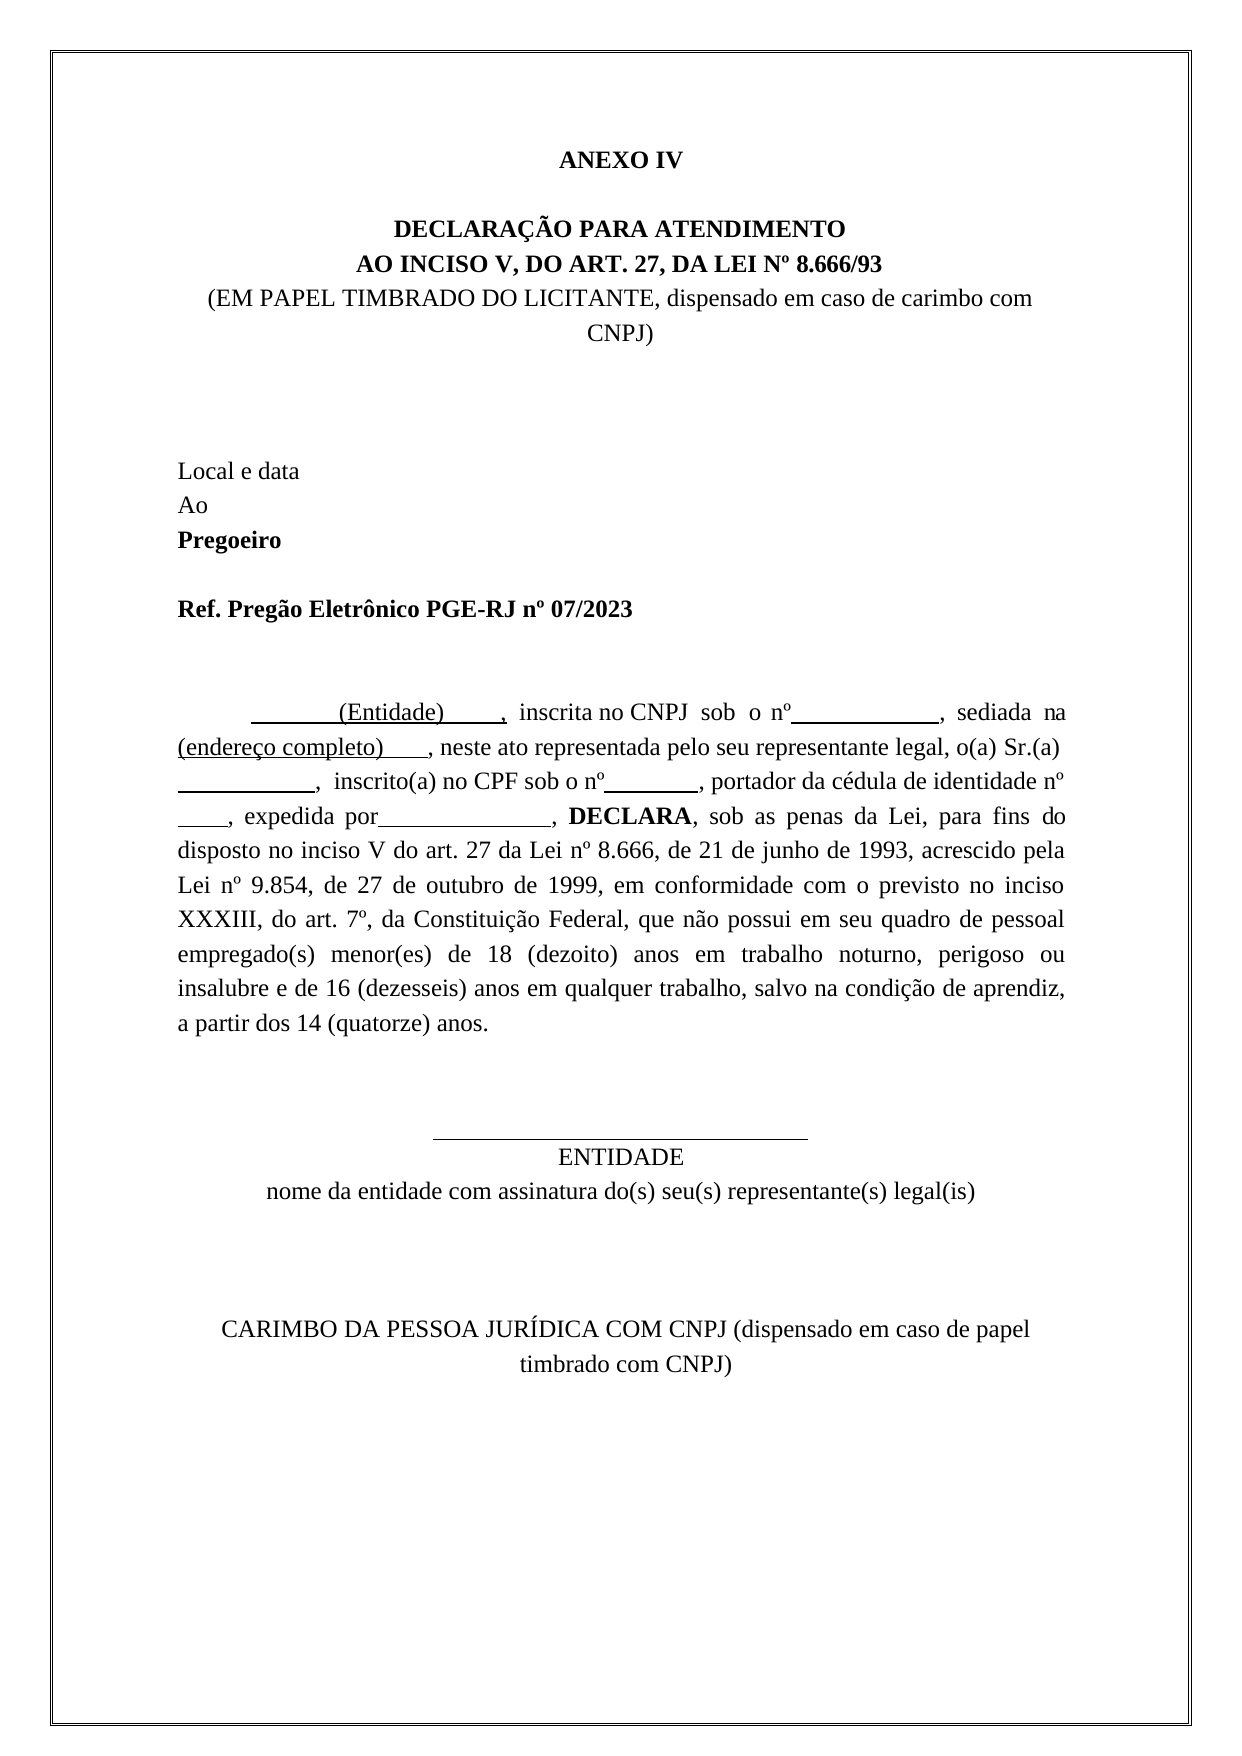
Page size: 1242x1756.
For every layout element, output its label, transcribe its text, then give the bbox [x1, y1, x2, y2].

text Local e data Ao Pregoeiro [177, 456, 302, 553]
text ENTIDADE [264, 1137, 978, 1171]
subtitle Ref. Pregão Eletrônico PGE-RJ nº 07/2023 [177, 594, 1077, 623]
text , expedida por , DECLARA, sob as penas da Lei, para fins do disposto no inciso V do art. 27 da Lei nº 8.666, de 21 de junho de 1993, acrescido pela Lei nº 9.854, de 27 de outubro de 1999, em conformidade com o previsto no inciso XXXIII, do art. 7º, da Constituição Federal, que não possui em seu quadro de pessoal empregado(s) menor(es) de 18 (dezoito) anos em trabalho noturno, perigoso ou insalubre e de 16 (dezesseis) anos em qualquer trabalho, salvo na condição de aprendiz, a partir dos 14 (quatorze) anos. [177, 801, 1066, 1036]
text , inscrito(a) no CPF sob o nº , portador da cédula de identidade nº [177, 766, 1077, 795]
text (Entidade) , inscrita no CNPJ sob o nº , sediada na (endereço completo) , neste ato representada pelo seu representante legal, o(a) Sr.(a) [177, 697, 1066, 761]
text nome da entidade com assinatura do(s) seu(s) representante(s) legal(is) [264, 1176, 977, 1205]
subtitle ANEXO IV [264, 145, 978, 174]
text (EM PAPEL TIMBRADO DO LICITANTE, dispensado em caso de carimbo com CNPJ) [207, 283, 1035, 346]
text CARIMBO DA PESSOA JURÍDICA COM CNPJ (dispensado em caso de papel timbrado com CNPJ) [221, 1314, 1033, 1378]
text DECLARAÇÃO PARA ATENDIMENTO AO INCISO V, DO ART. 27, DA LEI Nº 8.666/93 [356, 214, 884, 277]
